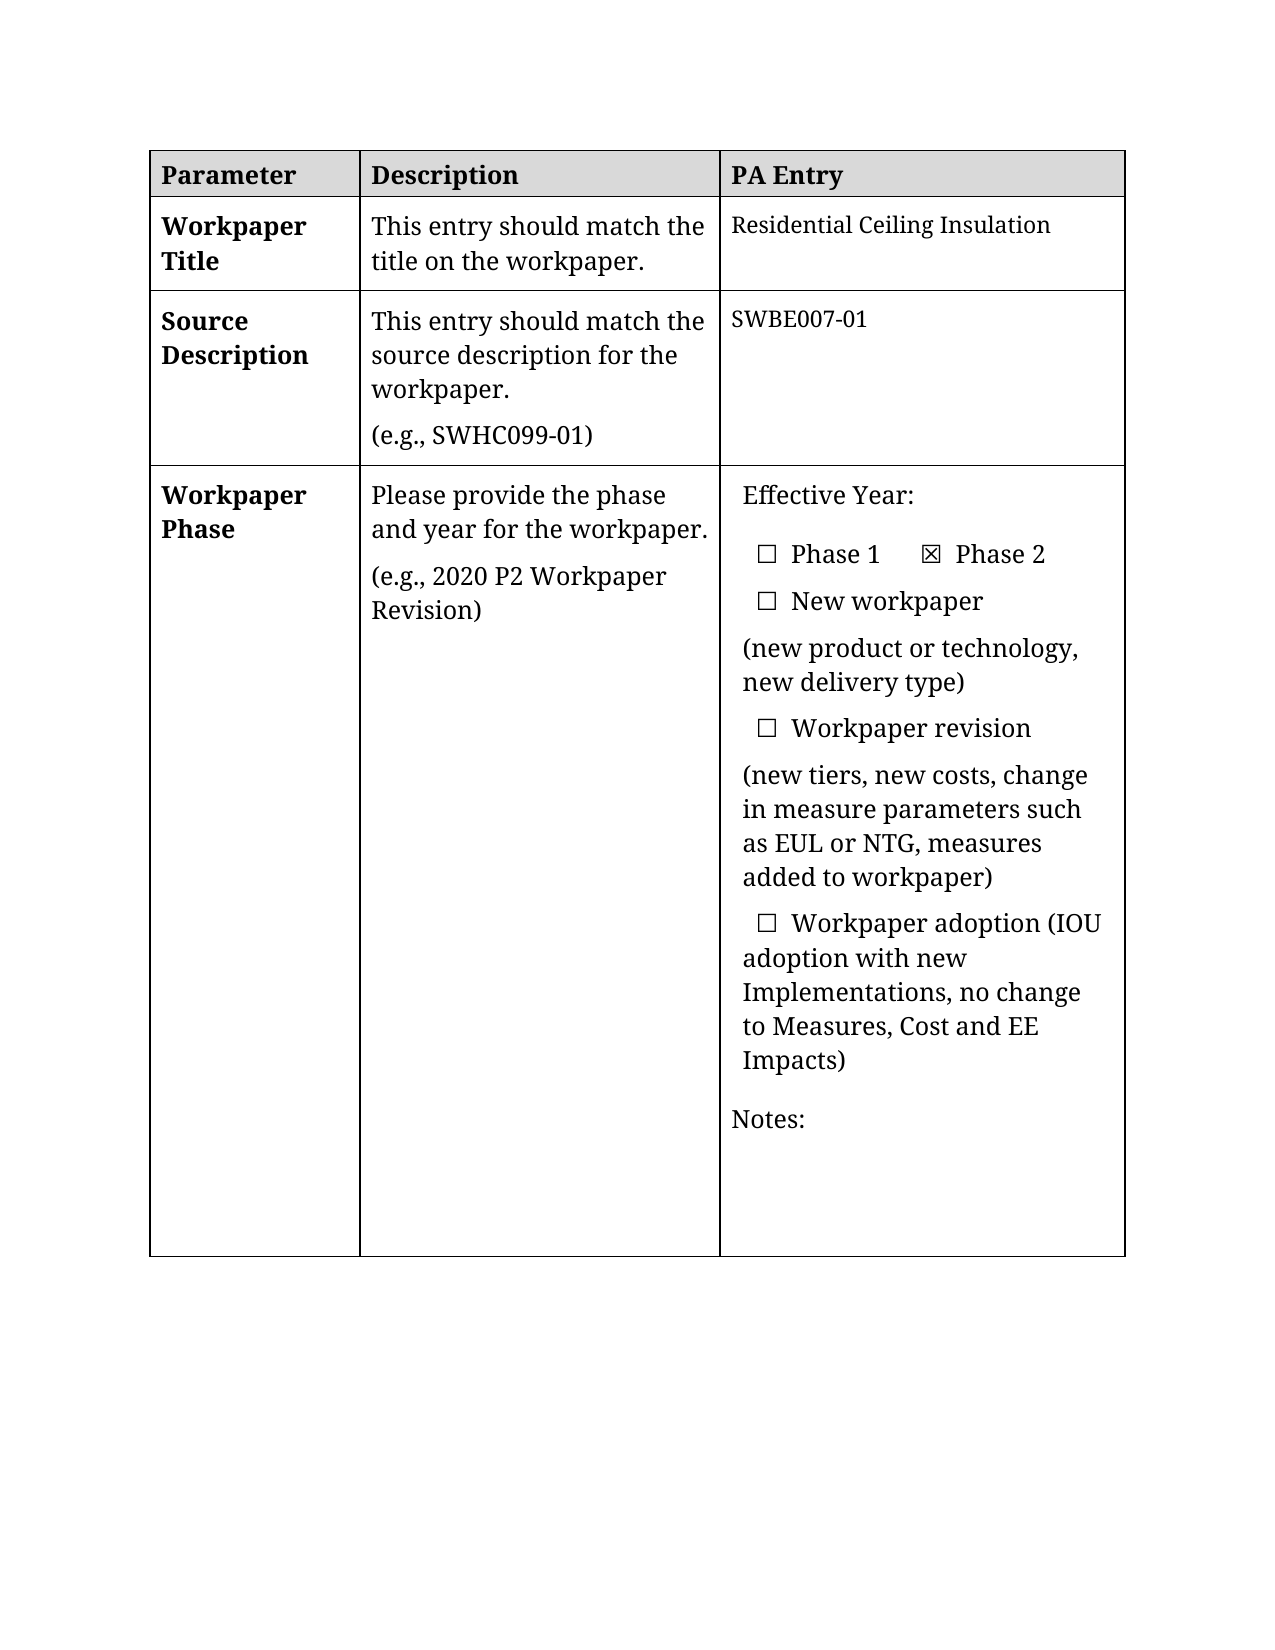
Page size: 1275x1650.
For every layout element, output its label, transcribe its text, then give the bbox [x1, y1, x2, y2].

table_cell Workpaper Title [151, 197, 359, 290]
table_header Description [361, 151, 719, 196]
table_header PA Entry [721, 151, 1124, 196]
table_cell Notes: [721, 466, 1124, 1256]
table_cell Workpaper Phase [151, 466, 359, 1256]
table_cell Residential Ceiling Insulation [721, 197, 1124, 290]
table_cell This entry should match the source description for the workpaper. (e.g., SWHC099-01) [361, 291, 719, 464]
table_cell Source Description [151, 291, 359, 464]
table_cell This entry should match the title on the workpaper. [361, 197, 719, 290]
table_cell Please provide the phase and year for the workpaper. (e.g., 2020 P2 Workpaper Revision) [361, 466, 719, 1256]
table_header Parameter [151, 151, 359, 196]
table_cell SWBE007-01 [721, 291, 1124, 464]
